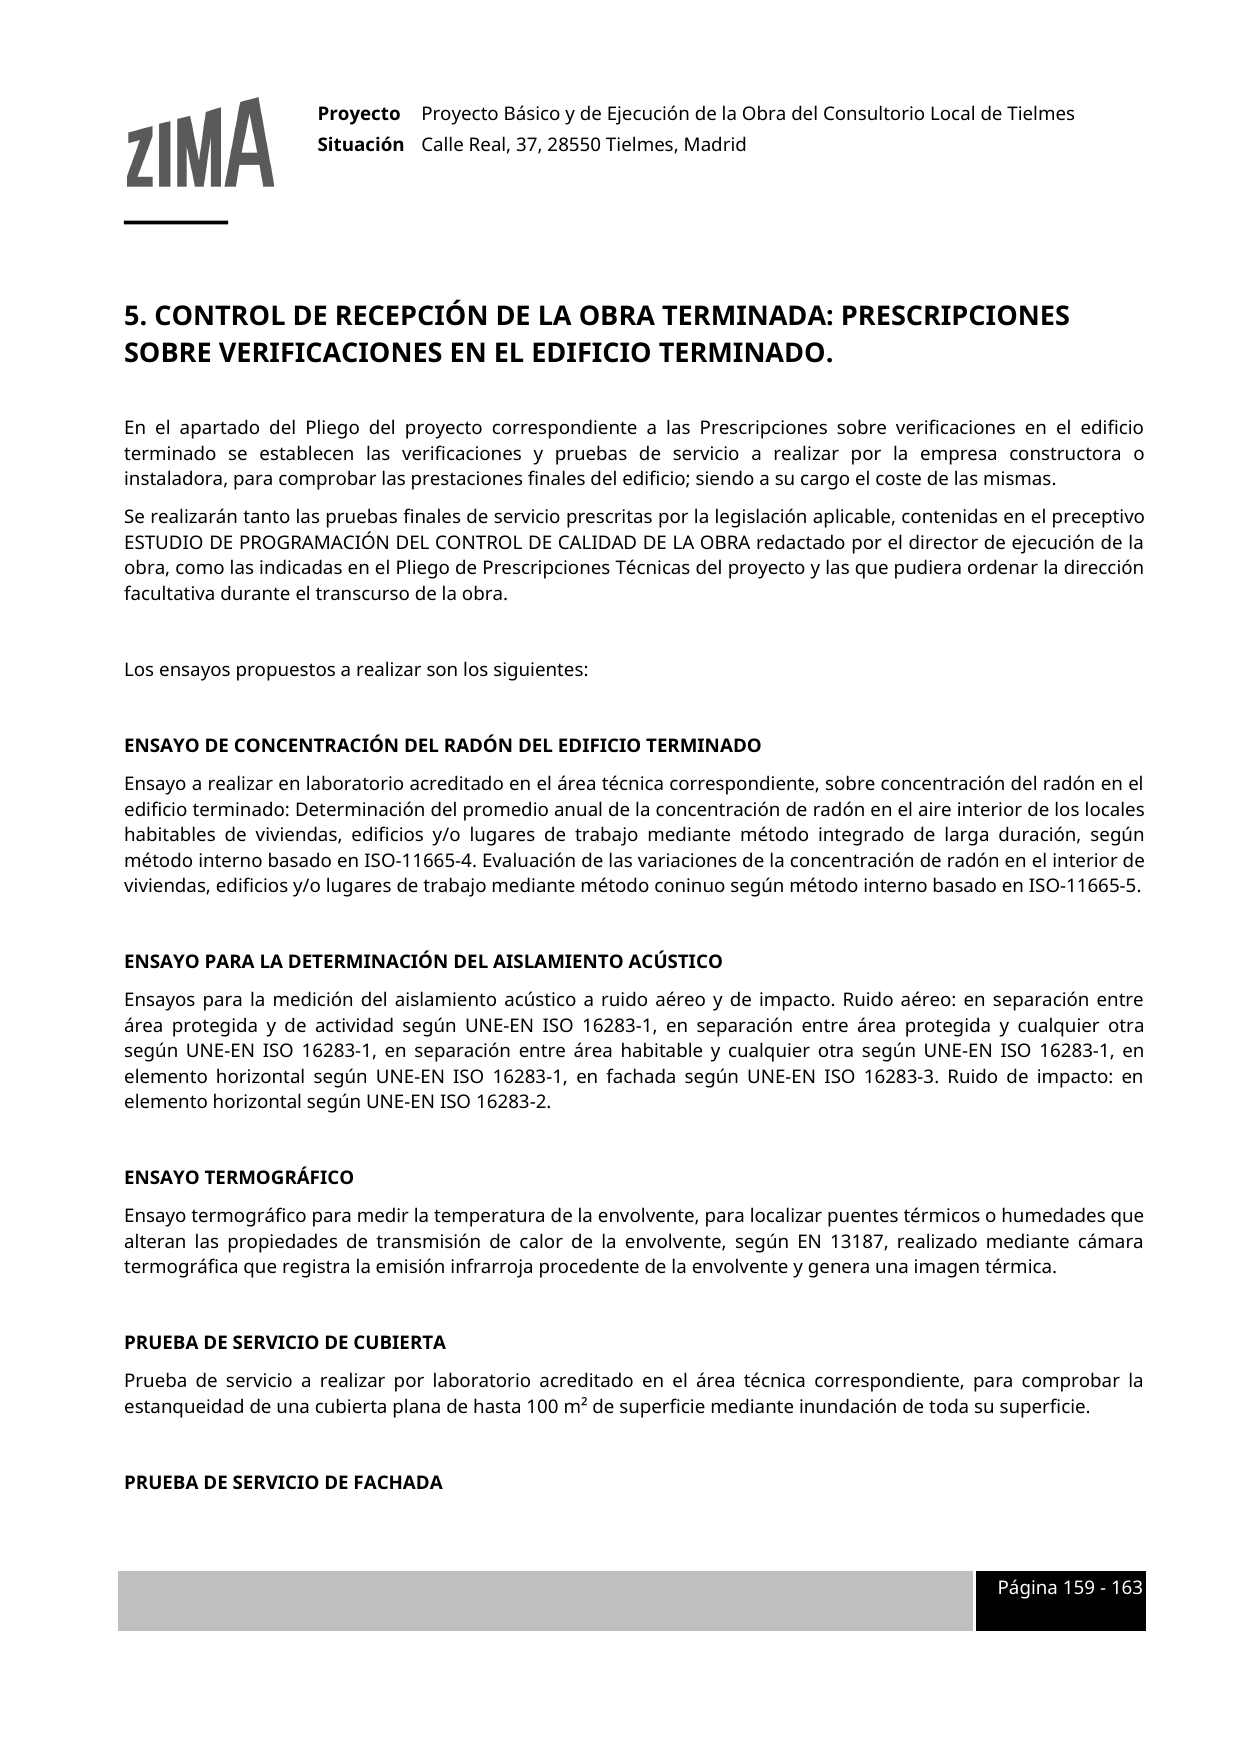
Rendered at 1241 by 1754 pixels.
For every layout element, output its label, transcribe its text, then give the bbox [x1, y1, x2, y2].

text Los ensayos propuestos a realizar son los siguientes: [124, 656, 1146, 682]
picture [126, 97, 275, 189]
text Se realizarán tanto las pruebas finales de servicio prescritas por la legislación aplicable, contenidas en el preceptivo ESTUDIO DE PROGRAMACIÓN DEL CONTROL DE CALIDAD DE LA OBRA redactado por el director de ejecución de la obra, como las indicadas en el Pliego de Prescripciones Técnicas del proyecto y las que pudiera ordenar la dirección facultativa durante el transcurso de la obra. [124, 504, 1146, 606]
text Ensayo a realizar en laboratorio acreditado en el área técnica correspondiente, sobre concentración del radón en el edificio terminado: Determinación del promedio anual de la concentración de radón en el aire interior de los locales habitables de viviendas, edificios y/o lugares de trabajo mediante método integrado de larga duración, según método interno basado en ISO-11665-4. Evaluación de las variaciones de la concentración de radón en el interior de viviendas, edificios y/o lugares de trabajo mediante método coninuo según método interno basado en ISO-11665-5. [124, 770, 1146, 898]
text PRUEBA DE SERVICIO DE CUBIERTA [124, 1330, 1146, 1355]
text En el apartado del Pliego del proyecto correspondiente a las Prescripciones sobre verificaciones en el edificio terminado se establecen las verificaciones y pruebas de servicio a realizar por la empresa constructora o instaladora, para comprobar las prestaciones finales del edificio; siendo a su cargo el coste de las mismas. [124, 414, 1146, 491]
text Ensayos para la medición del aislamiento acústico a ruido aéreo y de impacto. Ruido aéreo: en separación entre área protegida y de actividad según UNE-EN ISO 16283-1, en separación entre área protegida y cualquier otra según UNE-EN ISO 16283-1, en separación entre área habitable y cualquier otra según UNE-EN ISO 16283-1, en elemento horizontal según UNE-EN ISO 16283-1, en fachada según UNE-EN ISO 16283-3. Ruido de impacto: en elemento horizontal según UNE-EN ISO 16283-2. [124, 986, 1146, 1114]
text Prueba de servicio a realizar por laboratorio acreditado en el área técnica correspondiente, para comprobar la estanqueidad de una cubierta plana de hasta 100 m² de superficie mediante inundación de toda su superficie. [124, 1368, 1146, 1419]
text Ensayo termográfico para medir la temperatura de la envolvente, para localizar puentes térmicos o humedades que alteran las propiedades de transmisión de calor de la envolvente, según EN 13187, realizado mediante cámara termográfica que registra la emisión infrarroja procedente de la envolvente y genera una imagen térmica. [124, 1203, 1146, 1279]
text ENSAYO PARA LA DETERMINACIÓN DEL AISLAMIENTO ACÚSTICO [124, 948, 1146, 974]
text 5. CONTROL DE RECEPCIÓN DE LA OBRA TERMINADA: PRESCRIPCIONES SOBRE VERIFICACIONES EN EL EDIFICIO TERMINADO. [124, 296, 1146, 370]
text PRUEBA DE SERVICIO DE FACHADA [124, 1469, 1146, 1495]
text ENSAYO DE CONCENTRACIÓN DEL RADÓN DEL EDIFICIO TERMINADO [124, 732, 1146, 758]
text ENSAYO TERMOGRÁFICO [124, 1164, 1146, 1190]
